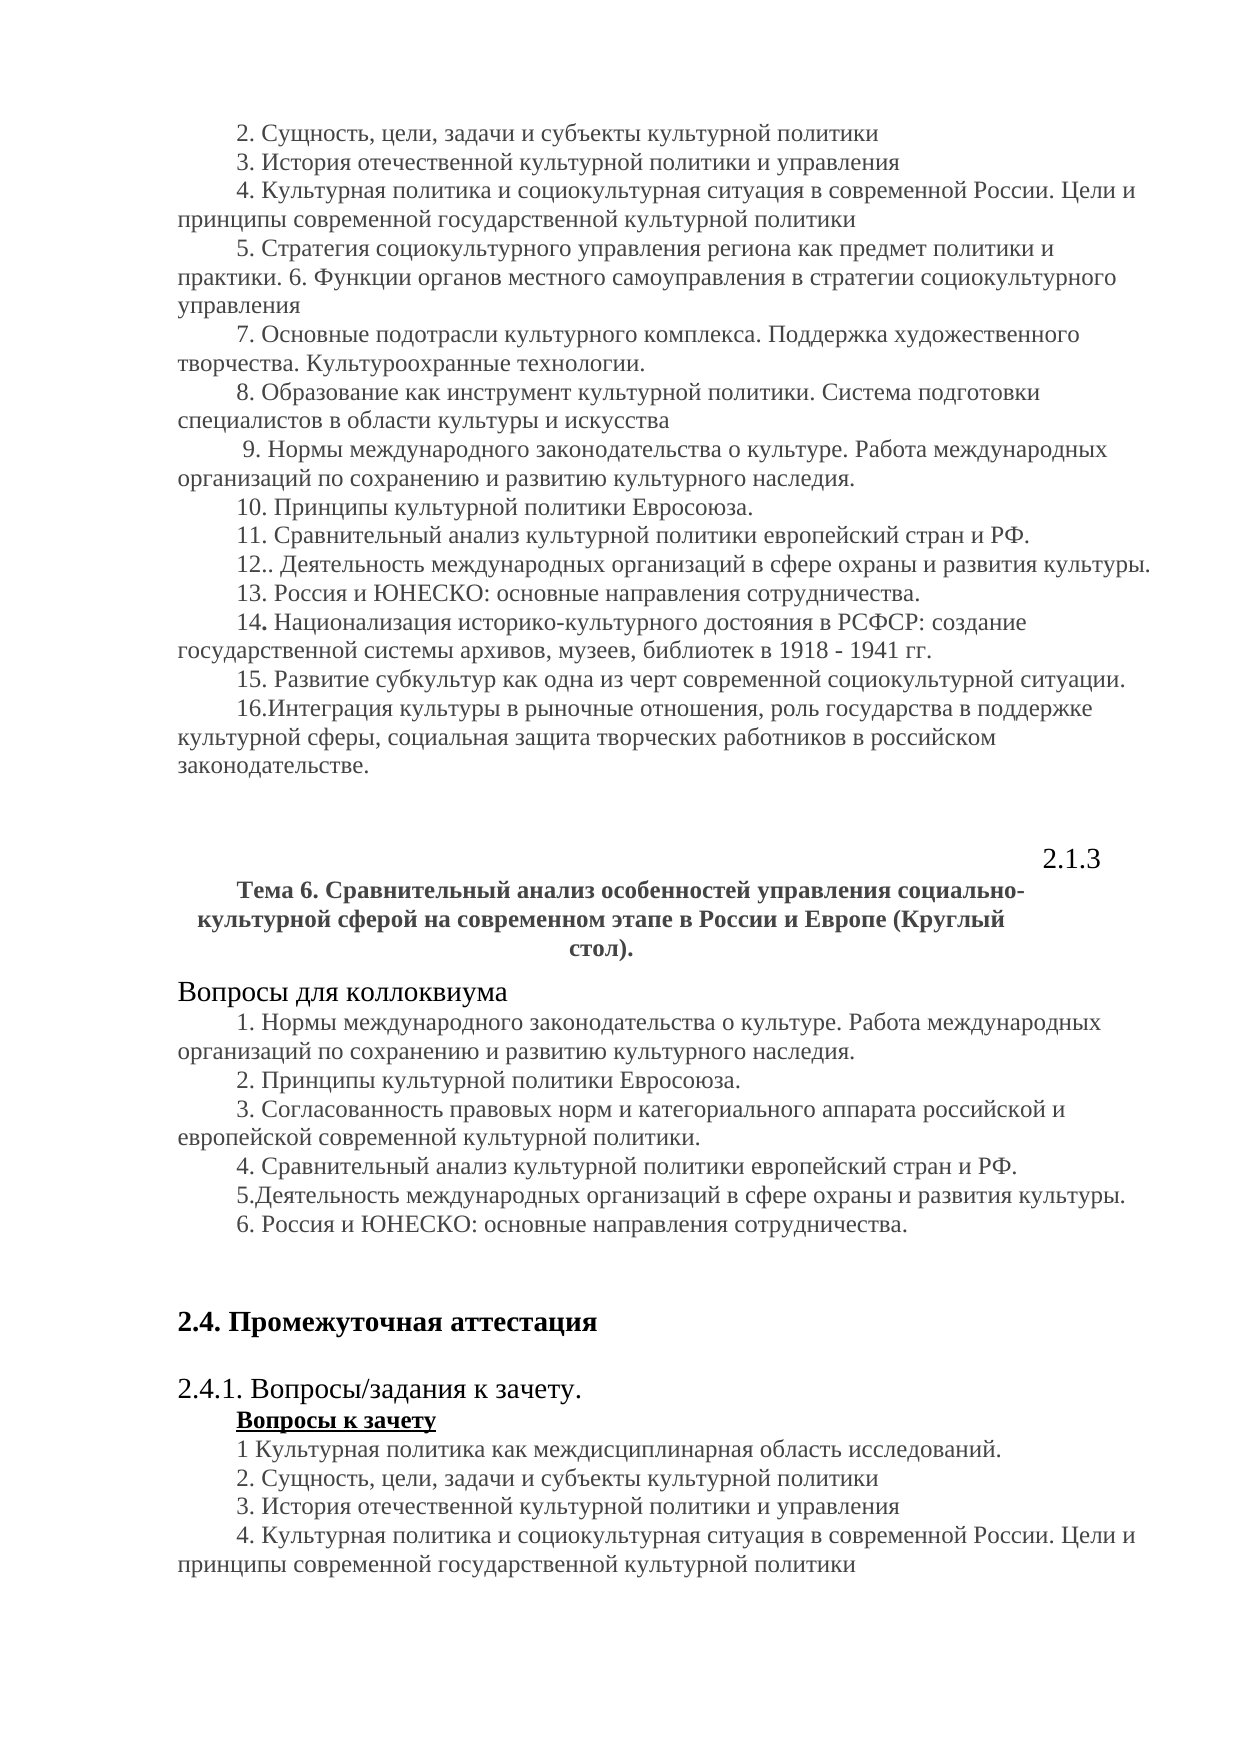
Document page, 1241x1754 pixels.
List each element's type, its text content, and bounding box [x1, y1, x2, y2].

text 2. Сущность, цели, задачи и субъекты культурной политики [177, 1463, 1152, 1491]
text 6. Россия и ЮНЕСКО: основные направления сотрудничества. [177, 1209, 1152, 1237]
text 3. История отечественной культурной политики и управления [177, 147, 1152, 176]
text 8. Образование как инструмент культурной политики. Система подготовки специалистов в области культуры и искусства [177, 377, 1152, 434]
text 15. Развитие субкультур как одна из черт современной социокультурной ситуации. [177, 664, 1152, 693]
text 5. Стратегия социокультурного управления региона как предмет политики и практики. 6. Функции органов местного самоуправления в стратегии социокультурного управления [177, 233, 1152, 319]
text 2.4.1. Вопросы/задания к зачету. [177, 1372, 1152, 1405]
text 3. История отечественной культурной политики и управления [177, 1491, 1152, 1520]
text 2. Принципы культурной политики Евросоюза. [177, 1065, 1152, 1094]
text 1. Нормы международного законодательства о культуре. Работа международных организаций по сохранению и развитию культурного наследия. [177, 1007, 1152, 1065]
text 13. Россия и ЮНЕСКО: основные направления сотрудничества. [177, 578, 1152, 607]
text 4. Сравнительный анализ культурной политики европейский стран и РФ. [177, 1151, 1152, 1180]
text 7. Основные подотрасли культурного комплекса. Поддержка художественного творчества. Культуроохранные технологии. [177, 319, 1152, 377]
text 3. Согласованность правовых норм и категориального аппарата российской и европейской современной культурной политики. [177, 1094, 1152, 1151]
text 4. Культурная политика и социокультурная ситуация в современной России. Цели и принципы современной государственной культурной политики [177, 176, 1152, 233]
text 2.1.3 Вопросы для коллоквиума [177, 842, 1152, 1007]
text 2.4. Промежуточная аттестация [177, 1304, 1152, 1338]
text 1 Культурная политика как междисциплинарная область исследований. [177, 1434, 1152, 1463]
text 2. Сущность, цели, задачи и субъекты культурной политики [177, 118, 1152, 147]
text 12.. Деятельность международных организаций в сфере охраны и развития культуры. [177, 549, 1152, 578]
text 5.Деятельность международных организаций в сфере охраны и развития культуры. [177, 1180, 1152, 1209]
text 16.Интеграция культуры в рыночные отношения, роль государства в поддержке культурной сферы, социальная защита творческих работников в российском законодательстве. [177, 693, 1152, 779]
text 14. Национализация историко-культурного достояния в РСФСР: создание государственной системы архивов, музеев, библиотек в 1918 - 1941 гг. [177, 607, 1152, 664]
text 10. Принципы культурной политики Евросоюза. [177, 492, 1152, 521]
text Вопросы к зачету [177, 1405, 1152, 1434]
text Тема 6. Сравнительный анализ особенностей управления социально-культурной сферой на современном этапе в России и Европе (Круглый стол). [177, 875, 1025, 961]
text 9. Нормы международного законодательства о культуре. Работа международных организаций по сохранению и развитию культурного наследия. [177, 434, 1152, 492]
text 11. Сравнительный анализ культурной политики европейский стран и РФ. [177, 521, 1152, 549]
text 4. Культурная политика и социокультурная ситуация в современной России. Цели и принципы современной государственной культурной политики [177, 1520, 1152, 1578]
